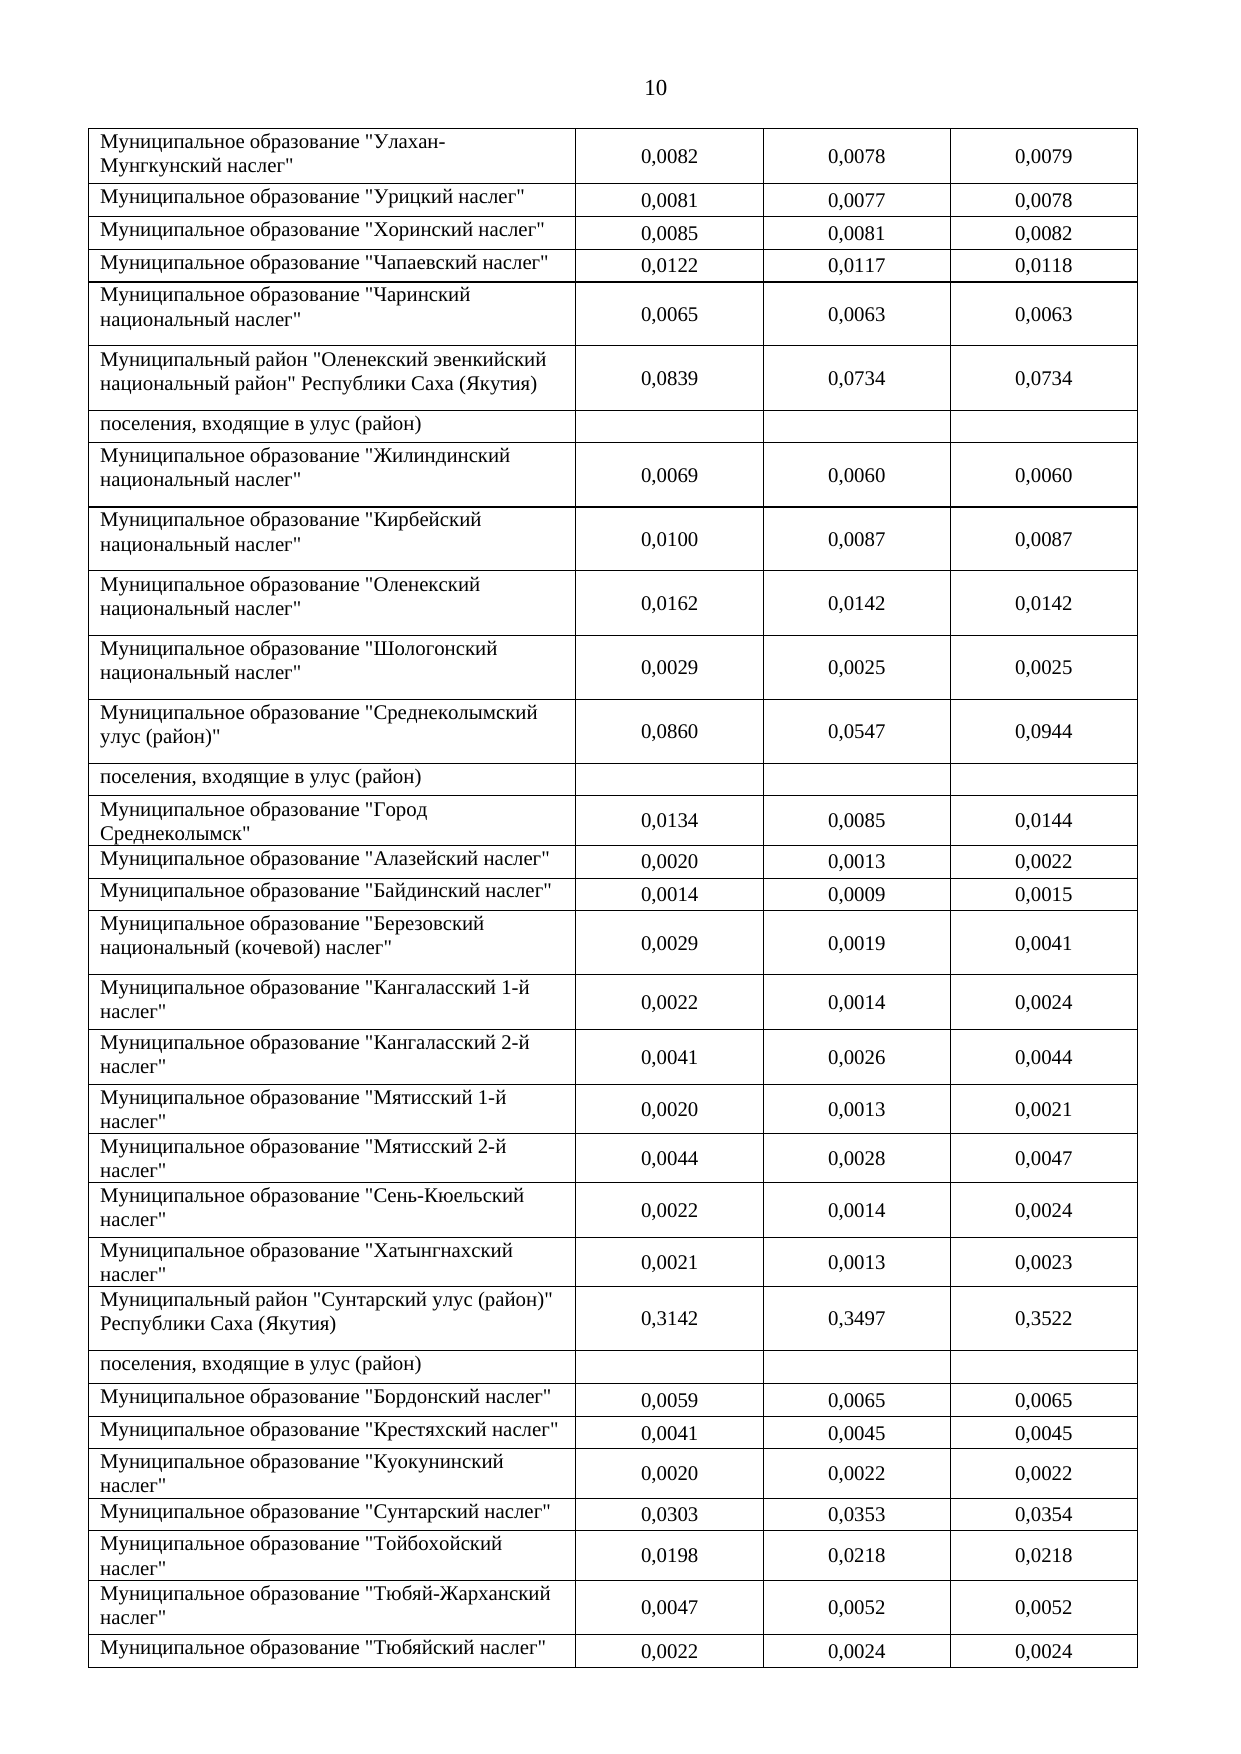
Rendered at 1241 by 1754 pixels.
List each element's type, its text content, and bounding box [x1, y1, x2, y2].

table_cell 0,0142 [951, 571, 1137, 634]
table_cell 0,3497 [764, 1287, 950, 1350]
table_cell 0,0085 [576, 217, 763, 248]
table_cell Муниципальное образование "Куокунинский наслег" [89, 1449, 575, 1497]
table_cell 0,0142 [764, 571, 950, 634]
table_cell 0,0052 [951, 1581, 1137, 1634]
table_cell 0,0014 [764, 975, 950, 1029]
table_cell 0,0944 [951, 700, 1137, 763]
table_cell Муниципальное образование "Чапаевский наслег" [89, 250, 575, 281]
table_cell 0,0117 [764, 250, 950, 281]
table_cell 0,0077 [764, 184, 950, 216]
table_cell 0,0044 [951, 1030, 1137, 1084]
table_cell [764, 1351, 950, 1383]
table_cell 0,0045 [764, 1417, 950, 1448]
table_cell 0,0013 [764, 1238, 950, 1286]
table_cell [951, 411, 1137, 442]
table_cell 0,0014 [576, 879, 763, 910]
table_cell 0,0052 [764, 1581, 950, 1634]
table_cell 0,0024 [951, 1635, 1137, 1667]
table_cell Муниципальное образование "Хатынгнахский наслег" [89, 1238, 575, 1286]
table_cell [576, 764, 763, 795]
table_cell Муниципальное образование "Город Среднеколымск" [89, 796, 575, 844]
table_cell 0,0065 [951, 1384, 1137, 1416]
table_cell 0,0162 [576, 571, 763, 634]
table_cell Муниципальное образование "Байдинский наслег" [89, 879, 575, 910]
table_cell 0,0025 [951, 636, 1137, 698]
table_cell 0,0122 [576, 250, 763, 281]
table_cell 0,0078 [951, 184, 1137, 216]
table_cell 0,0060 [951, 443, 1137, 506]
table_cell 0,0041 [576, 1417, 763, 1448]
table_cell 0,0353 [764, 1499, 950, 1530]
table_cell Муниципальное образование "Оленекский национальный наслег" [89, 571, 575, 634]
table_cell 0,0303 [576, 1499, 763, 1530]
table_cell 0,0045 [951, 1417, 1137, 1448]
table_cell Муниципальное образование "Сунтарский наслег" [89, 1499, 575, 1530]
table_cell 0,0354 [951, 1499, 1137, 1530]
table_cell [576, 411, 763, 442]
table_cell 0,0020 [576, 1085, 763, 1133]
table_cell 0,0063 [951, 283, 1137, 345]
table_cell 0,0085 [764, 796, 950, 844]
table_cell 0,3522 [951, 1287, 1137, 1350]
table_cell 0,0022 [951, 1449, 1137, 1497]
table_cell 0,0044 [576, 1134, 763, 1182]
table_cell 0,0081 [764, 217, 950, 248]
table_cell 0,0118 [951, 250, 1137, 281]
table_cell 0,0022 [576, 1183, 763, 1237]
table_cell 0,0029 [576, 911, 763, 974]
table_cell 0,0082 [951, 217, 1137, 248]
table_cell 0,0015 [951, 879, 1137, 910]
table_cell 0,0024 [764, 1635, 950, 1667]
table_cell 0,0024 [951, 975, 1137, 1029]
table_cell 0,0078 [764, 129, 950, 183]
table_cell Муниципальное образование "Березовский национальный (кочевой) наслег" [89, 911, 575, 974]
table_cell Муниципальное образование "Тюбяйский наслег" [89, 1635, 575, 1667]
table_cell Муниципальное образование "Мятисский 2-й наслег" [89, 1134, 575, 1182]
table_cell 0,0026 [764, 1030, 950, 1084]
table_cell поселения, входящие в улус (район) [89, 411, 575, 442]
table_cell Муниципальное образование "Чаринский национальный наслег" [89, 283, 575, 345]
table_cell Муниципальное образование "Хоринский наслег" [89, 217, 575, 248]
table_cell 0,0218 [951, 1531, 1137, 1579]
table_cell Муниципальное образование "Тойбохойский наслег" [89, 1531, 575, 1579]
table_cell 0,0065 [764, 1384, 950, 1416]
table_cell Муниципальное образование "Урицкий наслег" [89, 184, 575, 216]
table_cell 0,0144 [951, 796, 1137, 844]
table_cell 0,0734 [764, 346, 950, 409]
table_cell 0,0087 [951, 508, 1137, 570]
table_cell 0,0029 [576, 636, 763, 698]
table_cell 0,0023 [951, 1238, 1137, 1286]
table_cell 0,0218 [764, 1531, 950, 1579]
table_cell 0,0063 [764, 283, 950, 345]
table_cell 0,0020 [576, 846, 763, 877]
table_cell Муниципальное образование "Бордонский наслег" [89, 1384, 575, 1416]
table_cell 0,0021 [951, 1085, 1137, 1133]
table_cell Муниципальное образование "Шологонский национальный наслег" [89, 636, 575, 698]
table_cell 0,0019 [764, 911, 950, 974]
table_cell Муниципальное образование "Среднеколымский улус (район)" [89, 700, 575, 763]
table_cell 0,0013 [764, 846, 950, 877]
table_cell Муниципальный район "Сунтарский улус (район)" Республики Саха (Якутия) [89, 1287, 575, 1350]
table_cell 0,0134 [576, 796, 763, 844]
table_cell 0,0024 [951, 1183, 1137, 1237]
table_cell Муниципальное образование "Кангаласский 1-й наслег" [89, 975, 575, 1029]
table_cell Муниципальное образование "Крестяхский наслег" [89, 1417, 575, 1448]
table_cell 0,0047 [576, 1581, 763, 1634]
table_cell 0,0065 [576, 283, 763, 345]
table_cell 0,0041 [951, 911, 1137, 974]
table_cell 0,0069 [576, 443, 763, 506]
table_cell 0,0734 [951, 346, 1137, 409]
table_cell 0,0100 [576, 508, 763, 570]
table_cell 0,0022 [764, 1449, 950, 1497]
table_cell 0,0021 [576, 1238, 763, 1286]
table_cell 0,0022 [951, 846, 1137, 877]
table_cell Муниципальное образование "Кангаласский 2-й наслег" [89, 1030, 575, 1084]
table_cell [951, 764, 1137, 795]
table_cell Муниципальное образование "Жилиндинский национальный наслег" [89, 443, 575, 506]
table_cell 0,0860 [576, 700, 763, 763]
table_cell [576, 1351, 763, 1383]
table_cell 0,0025 [764, 636, 950, 698]
table_cell 0,0081 [576, 184, 763, 216]
table_cell Муниципальное образование "Тюбяй-Жарханский наслег" [89, 1581, 575, 1634]
table_cell Муниципальное образование "Мятисский 1-й наслег" [89, 1085, 575, 1133]
table_cell [764, 764, 950, 795]
table_cell поселения, входящие в улус (район) [89, 1351, 575, 1383]
table_cell 0,0060 [764, 443, 950, 506]
table_cell 0,0041 [576, 1030, 763, 1084]
table_cell 0,0020 [576, 1449, 763, 1497]
table_cell 0,0013 [764, 1085, 950, 1133]
table_cell 0,0059 [576, 1384, 763, 1416]
table_cell Муниципальное образование "Алазейский наслег" [89, 846, 575, 877]
table_cell 0,0022 [576, 1635, 763, 1667]
table_cell 0,0028 [764, 1134, 950, 1182]
table_cell 0,0014 [764, 1183, 950, 1237]
table_cell поселения, входящие в улус (район) [89, 764, 575, 795]
table_cell 0,0547 [764, 700, 950, 763]
table_cell 0,0198 [576, 1531, 763, 1579]
table_cell Муниципальный район "Оленекский эвенкийский национальный район" Республики Саха (Якутия) [89, 346, 575, 409]
table_cell [951, 1351, 1137, 1383]
table_cell 0,0022 [576, 975, 763, 1029]
table_cell 0,0082 [576, 129, 763, 183]
table_cell 0,3142 [576, 1287, 763, 1350]
table_cell 0,0839 [576, 346, 763, 409]
table_cell Муниципальное образование "Сень-Кюельский наслег" [89, 1183, 575, 1237]
table_cell 0,0009 [764, 879, 950, 910]
table_cell 0,0079 [951, 129, 1137, 183]
table_cell Муниципальное образование "Кирбейский национальный наслег" [89, 508, 575, 570]
table_cell 0,0087 [764, 508, 950, 570]
table_cell 0,0047 [951, 1134, 1137, 1182]
table_cell [764, 411, 950, 442]
table_cell Муниципальное образование "Улахан-Мунгкунский наслег" [89, 129, 575, 183]
